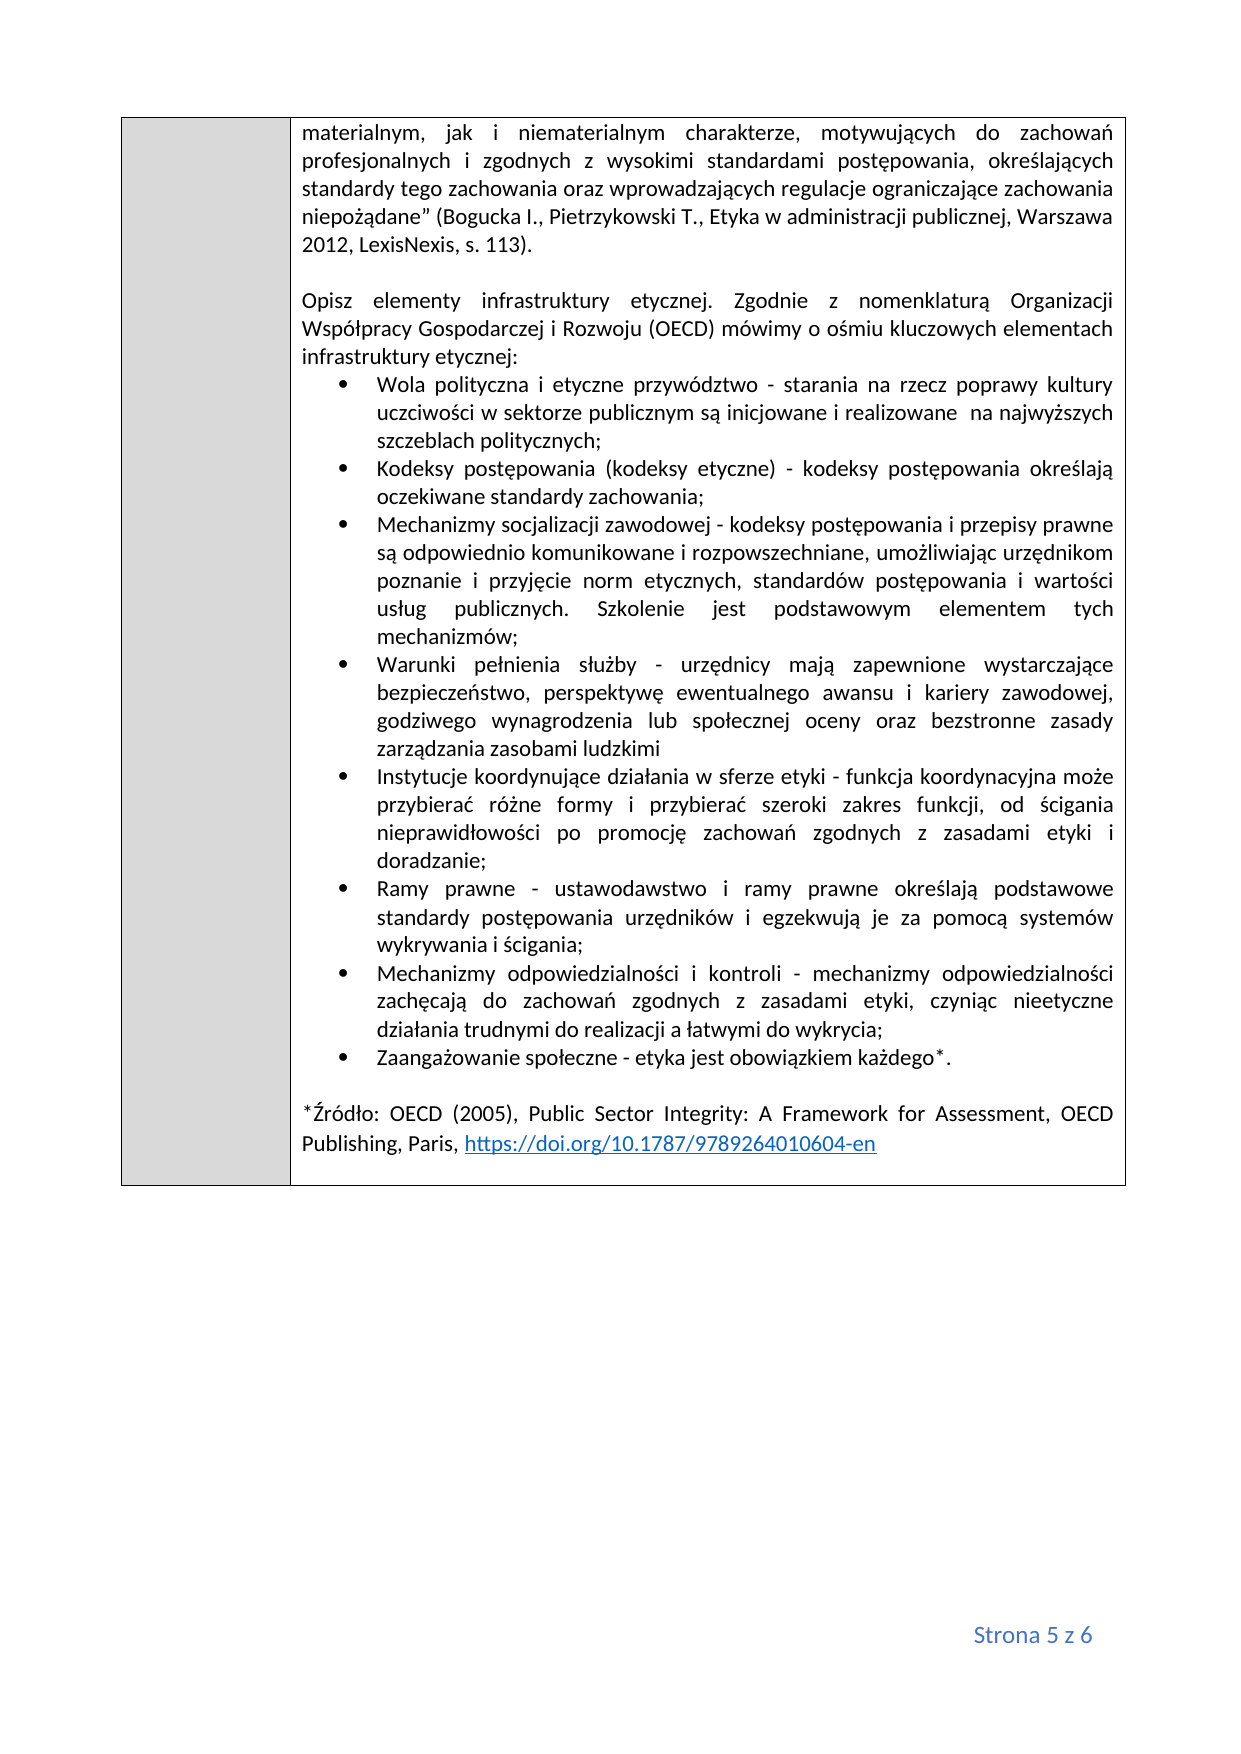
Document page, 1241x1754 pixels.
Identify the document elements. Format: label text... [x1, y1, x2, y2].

table_cell Opis [122, 118, 290, 1185]
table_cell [291, 118, 1125, 1185]
